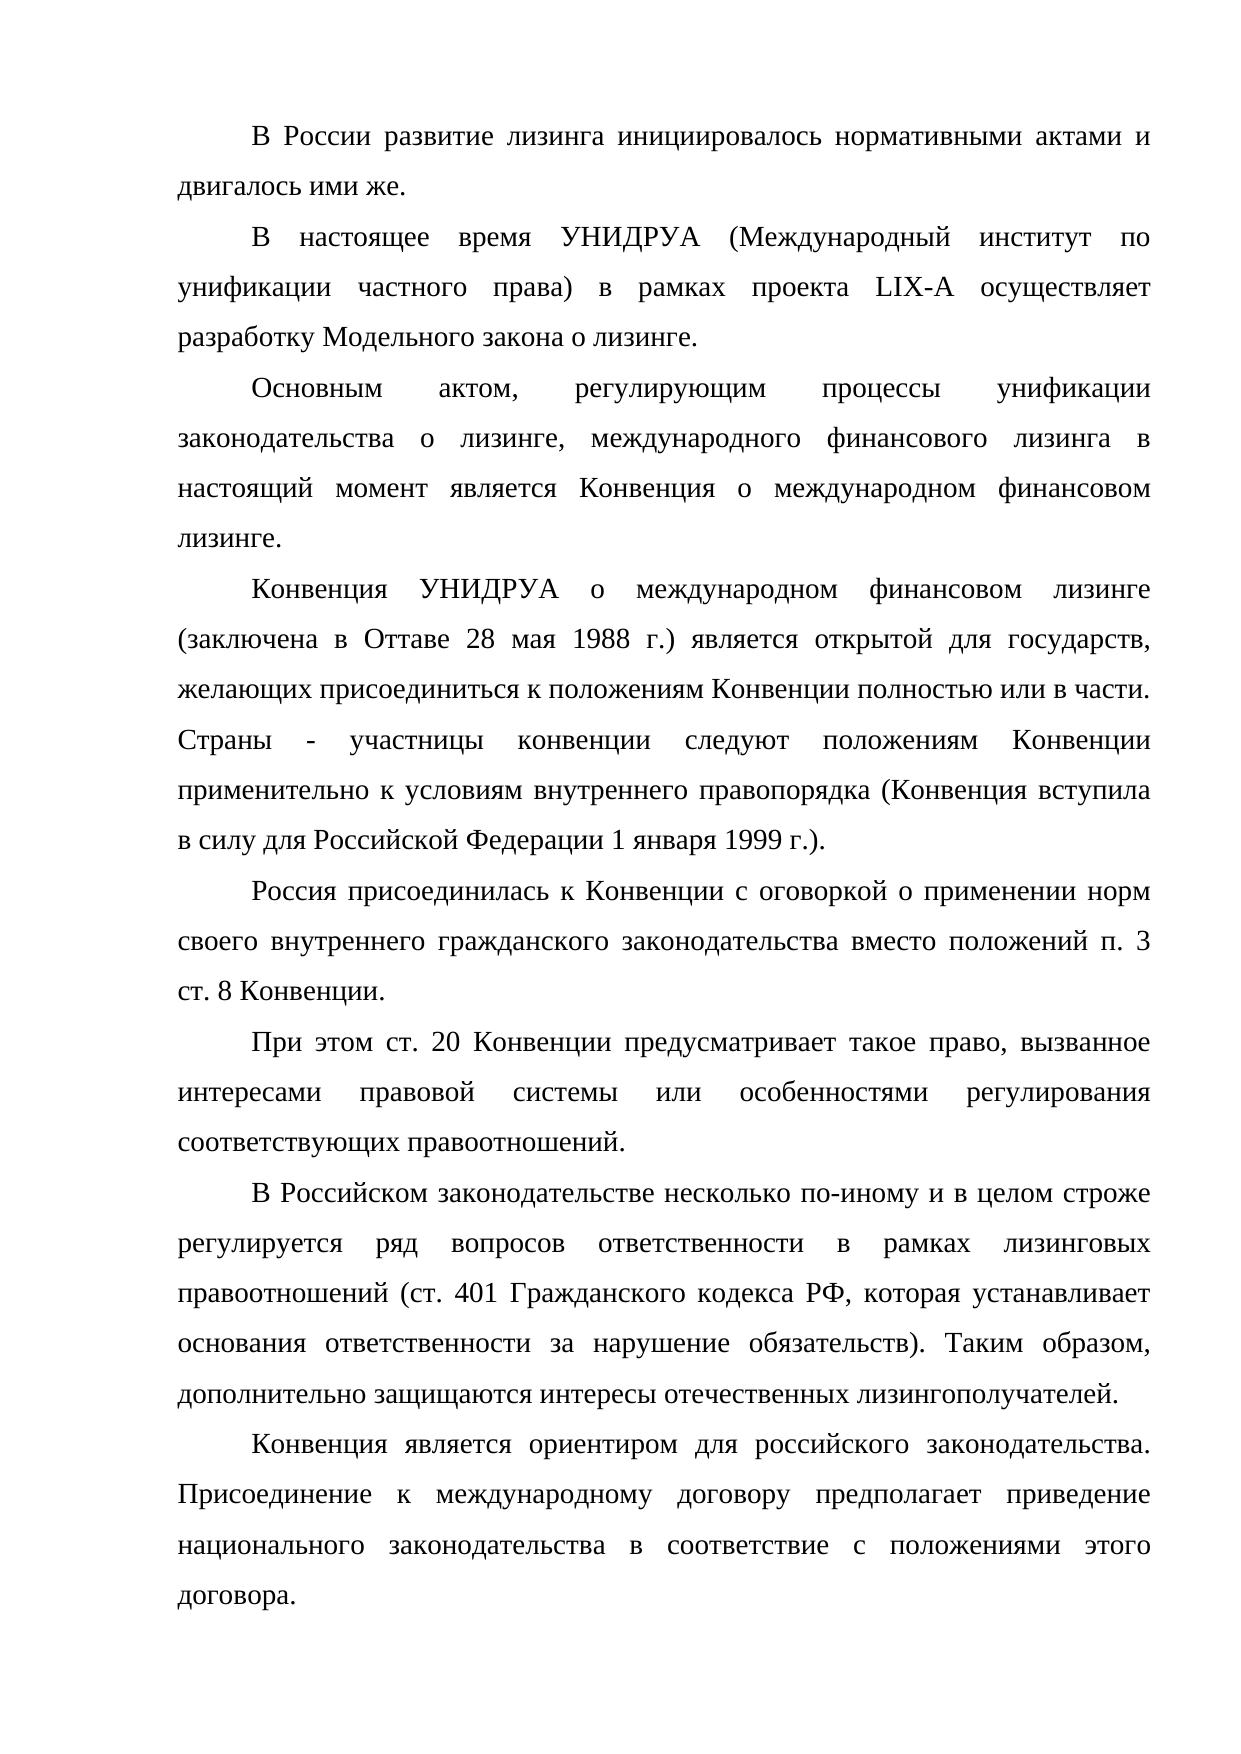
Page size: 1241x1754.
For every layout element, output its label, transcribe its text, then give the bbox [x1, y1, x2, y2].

text В Российском законодательстве несколько по-иному и в целом строже регулируется ряд вопросов ответственности в рамках лизинговых правоотношений (ст. 401 Гражданского кодекса РФ, которая устанавливает основания ответственности за нарушение обязательств). Таким образом, дополнительно защищаются интересы отечественных лизингополучателей. [177, 1175, 1152, 1409]
text Основным актом, регулирующим процессы унификации законодательства о лизинге, международного финансового лизинга в настоящий момент является Конвенция о международном финансовом лизинге. [177, 370, 1152, 554]
text Россия присоединилась к Конвенции с оговоркой о применении норм своего внутреннего гражданского законодательства вместо положений п. 3 ст. 8 Конвенции. [177, 873, 1152, 1007]
text Конвенция является ориентиром для российского законодательства. Присоединение к международному договору предполагает приведение национального законодательства в соответствие с положениями этого договора. [177, 1426, 1152, 1611]
text В настоящее время УНИДРУА (Международный институт по унификации частного права) в рамках проекта LIX-A осуществляет разработку Модельного закона о лизинге. [177, 219, 1152, 353]
text В России развитие лизинга инициировалось нормативными актами и двигалось ими же. [177, 118, 1152, 202]
text При этом ст. 20 Конвенции предусматривает такое право, вызванное интересами правовой системы или особенностями регулирования соответствующих правоотношений. [177, 1024, 1152, 1158]
text Конвенция УНИДРУА о международном финансовом лизинге (заключена в Оттаве 28 мая .) является открытой для государств, желающих присоединиться к положениям Конвенции полностью или в части. Страны - участницы конвенции следуют положениям Конвенции применительно к условиям внутреннего правопорядка (Конвенция вступила в силу для Российской Федерации 1 января .). [177, 571, 1152, 856]
